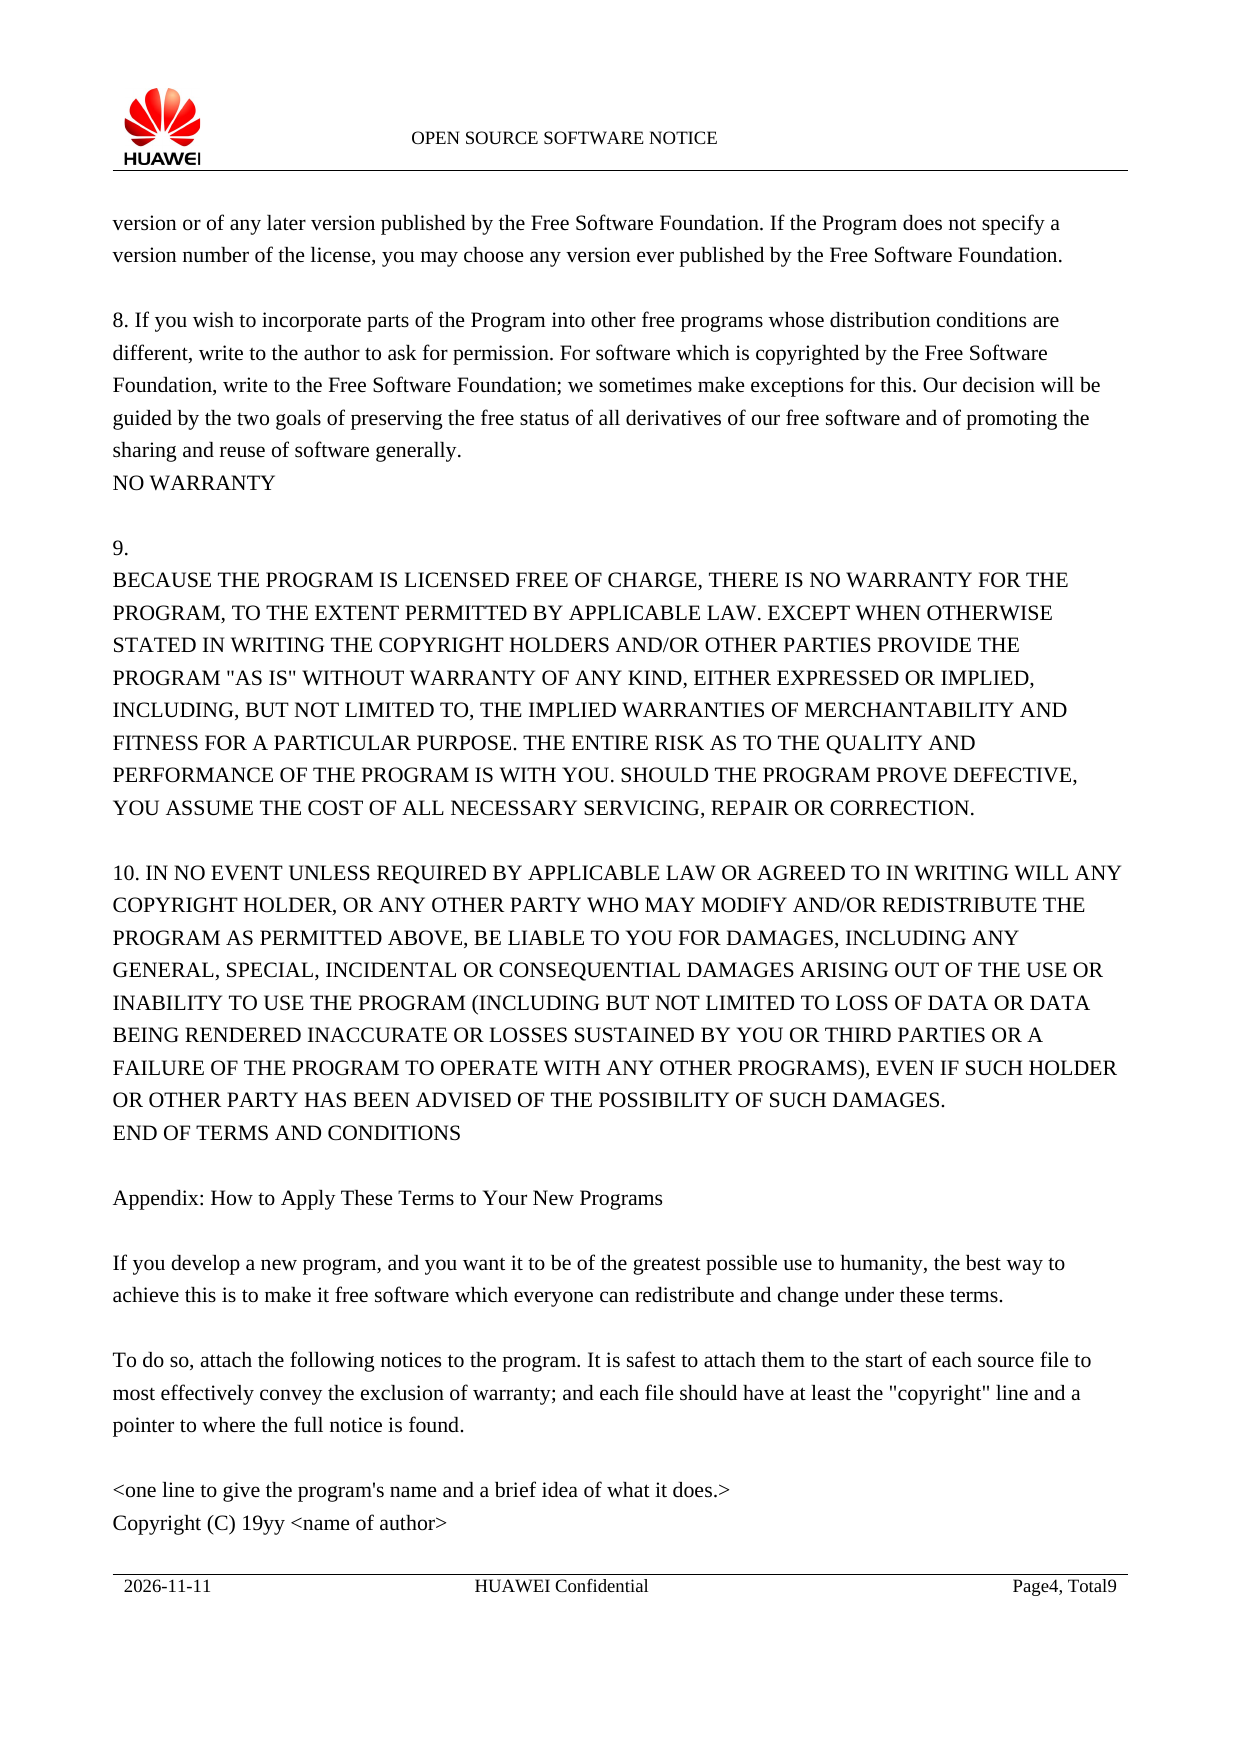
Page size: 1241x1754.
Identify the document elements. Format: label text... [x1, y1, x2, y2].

picture [124, 88, 201, 165]
